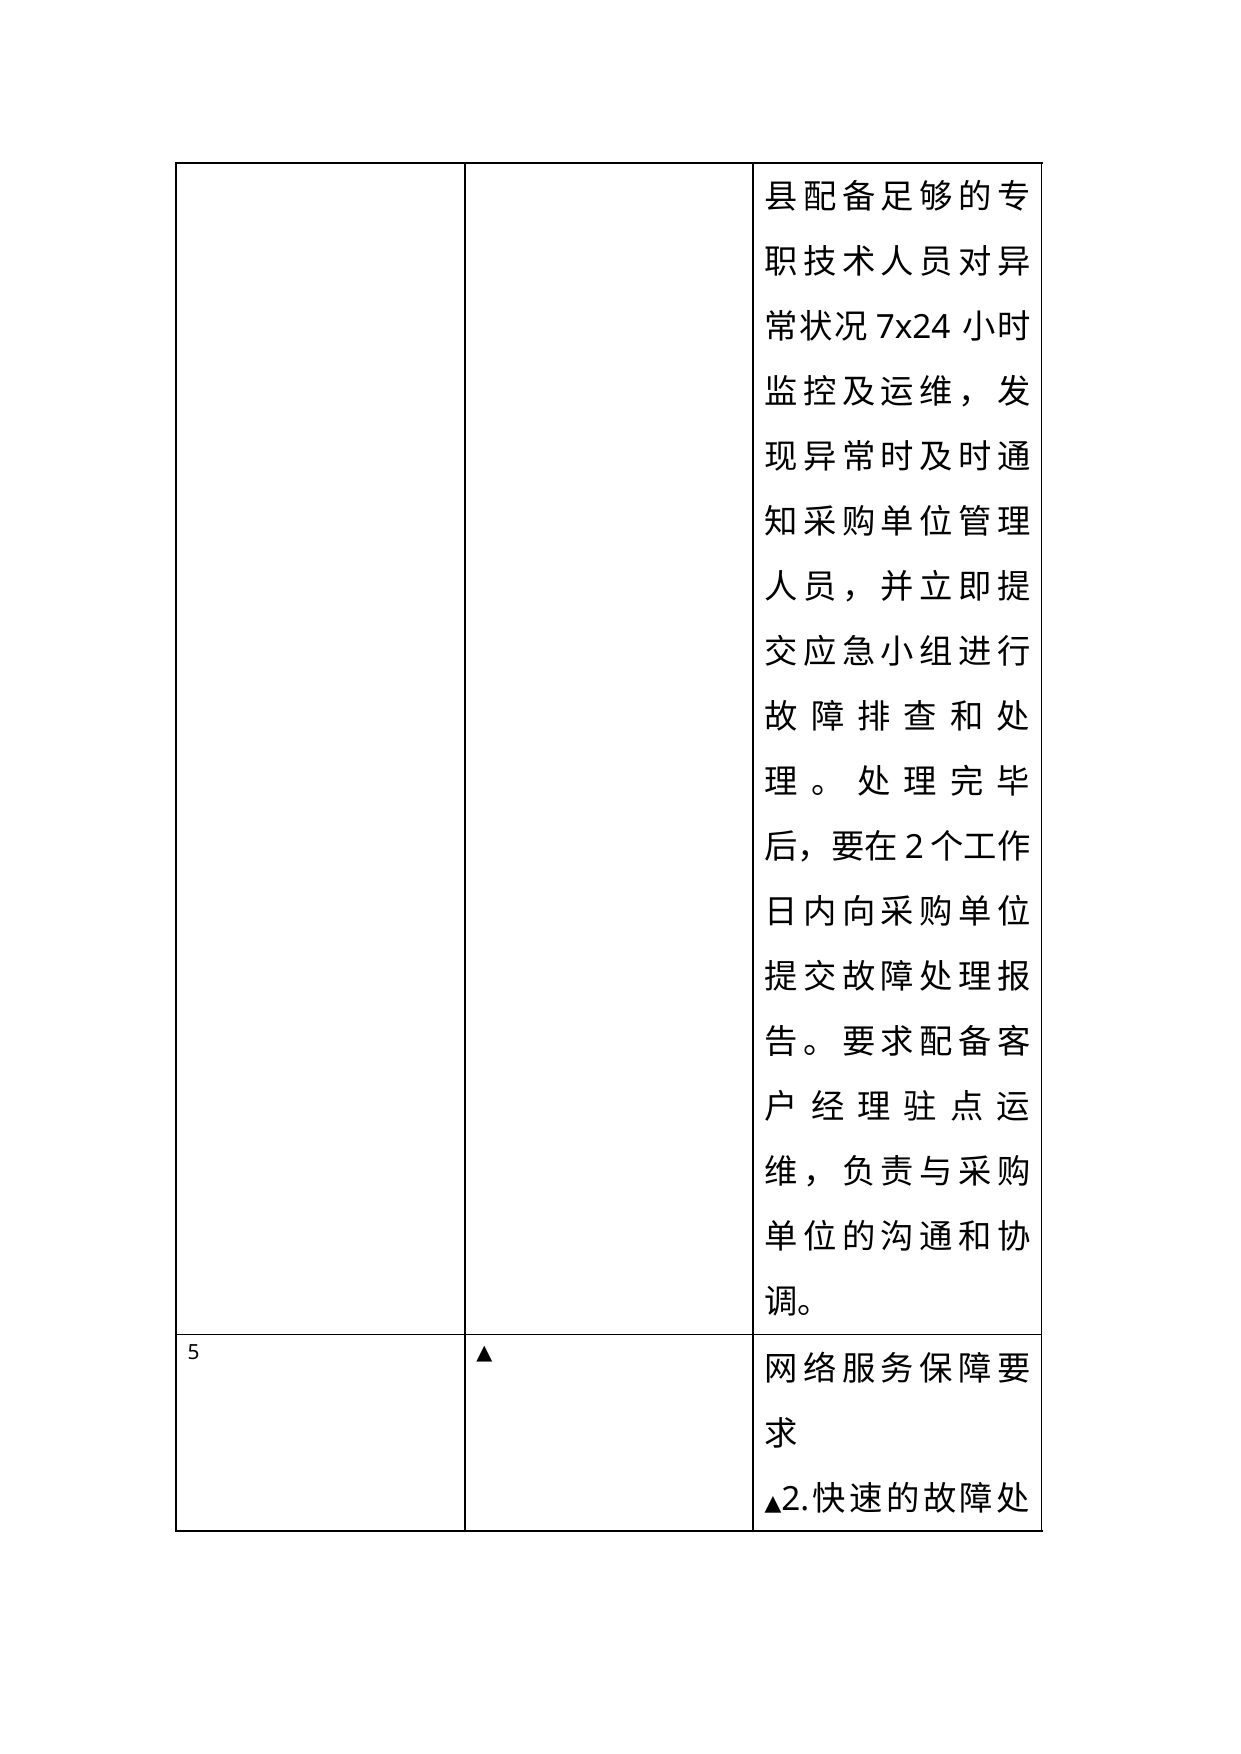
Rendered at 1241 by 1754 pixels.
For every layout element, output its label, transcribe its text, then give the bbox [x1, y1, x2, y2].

table_cell ▲ [466, 164, 752, 1333]
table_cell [754, 1335, 1041, 1530]
table_cell 4 [177, 164, 464, 1333]
table_cell 5 [177, 1335, 464, 1530]
table_cell ▲ [466, 1335, 752, 1530]
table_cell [754, 164, 1041, 1333]
